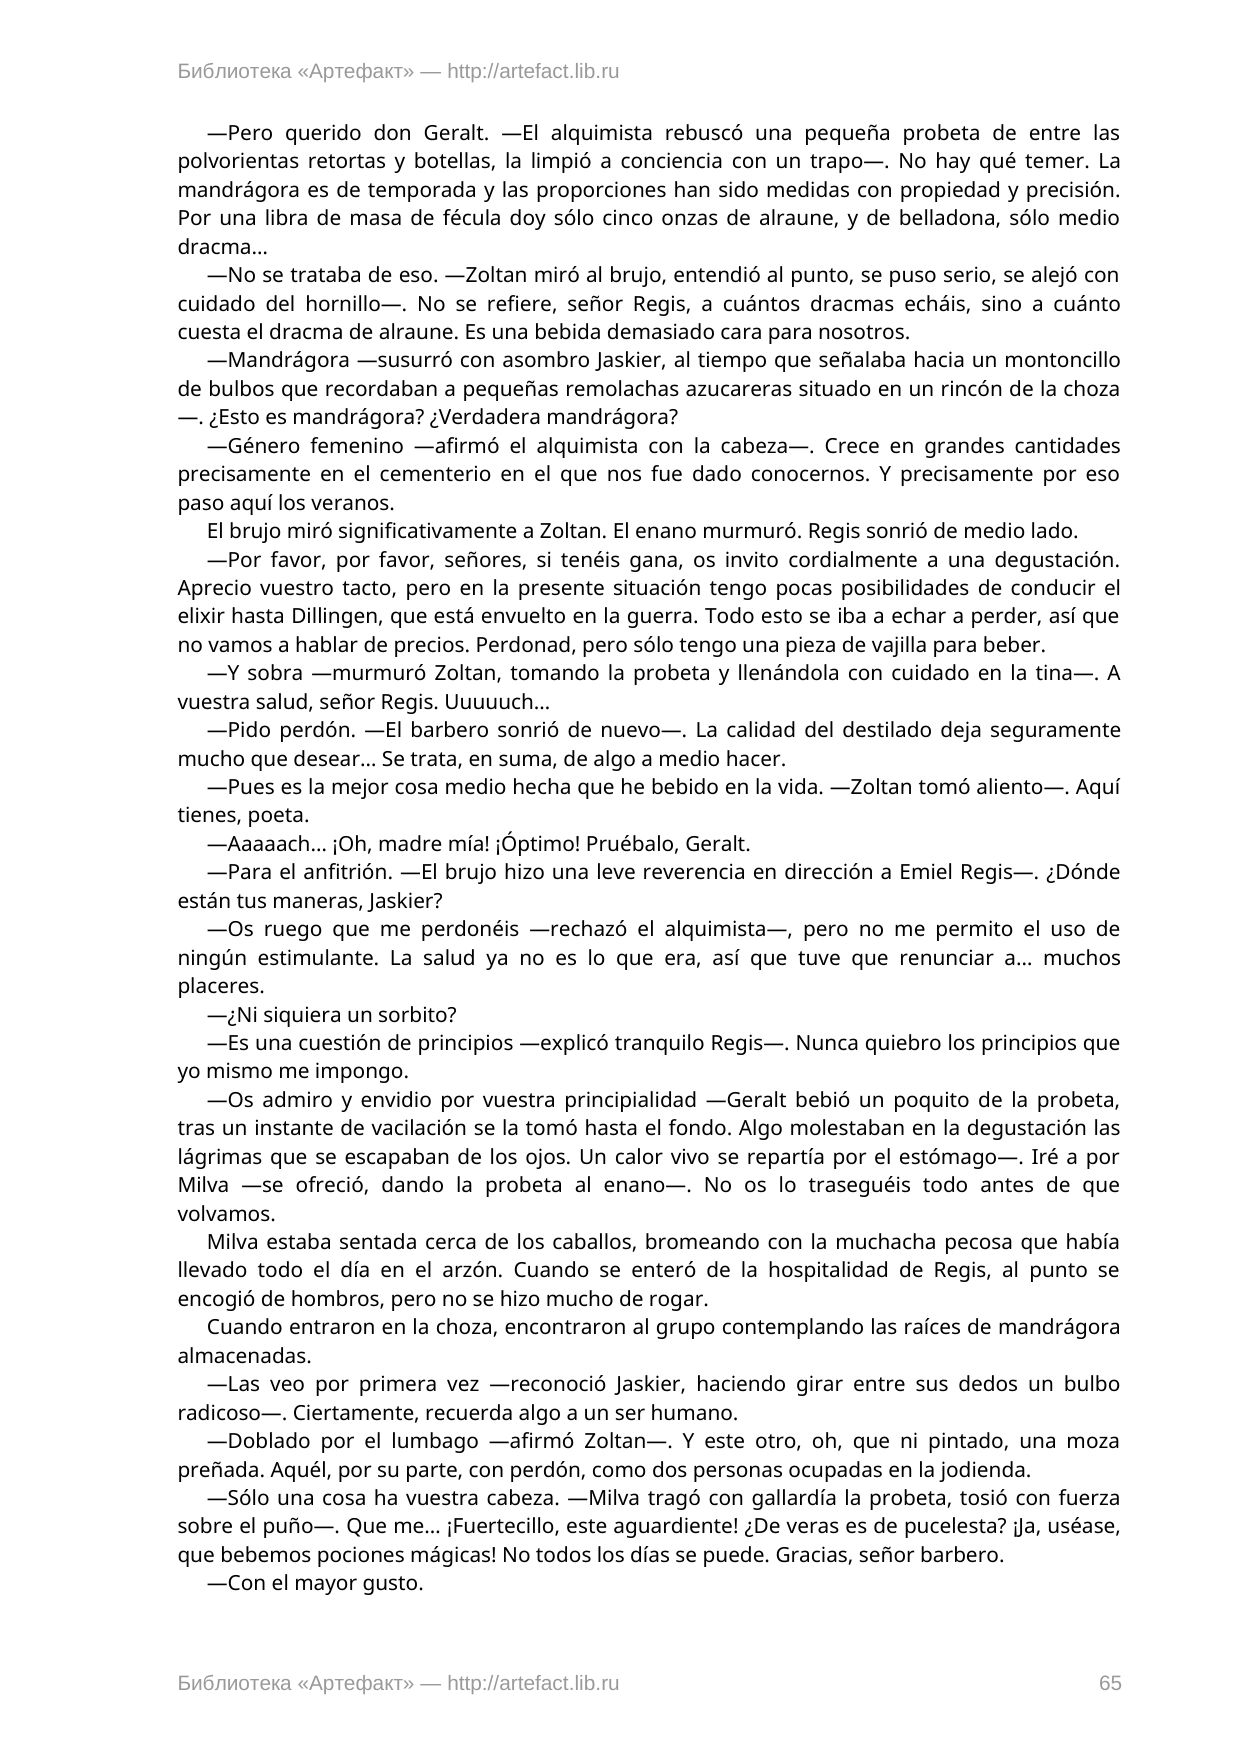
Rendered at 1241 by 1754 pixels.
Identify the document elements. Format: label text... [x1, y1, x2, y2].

text —Pero querido don Geralt. —El alquimista rebuscó una pequeña probeta de entre las polvorientas retortas y botellas, la limpió a conciencia con un trapo—. No hay qué temer. La mandrágora es de temporada y las proporciones han sido medidas con propiedad y precisión. Por una libra de masa de fécula doy sólo cinco onzas de alraune, y de belladona, sólo medio dracma… [177, 118, 1122, 260]
text —Mandrágora —susurró con asombro Jaskier, al tiempo que señalaba hacia un montoncillo de bulbos que recordaban a pequeñas remolachas azucareras situado en un rincón de la choza—. ¿Esto es mandrágora? ¿Verdadera mandrágora? [177, 346, 1122, 431]
text —Pido perdón. —El barbero sonrió de nuevo—. La calidad del destilado deja seguramente mucho que desear… Se trata, en suma, de algo a medio hacer. [177, 715, 1122, 772]
text —Para el anfitrión. —El brujo hizo una leve reverencia en dirección a Emiel Regis—. ¿Dónde están tus maneras, Jaskier? [177, 857, 1122, 914]
text —Os ruego que me perdonéis —rechazó el alquimista—, pero no me permito el uso de ningún estimulante. La salud ya no es lo que era, así que tuve que renunciar a… muchos placeres. [177, 914, 1122, 1000]
text Milva estaba sentada cerca de los caballos, bromeando con la muchacha pecosa que había llevado todo el día en el arzón. Cuando se enteró de la hospitalidad de Regis, al punto se encogió de hombros, pero no se hizo mucho de rogar. [177, 1227, 1122, 1312]
text —¿Ni siquiera un sorbito? [177, 1000, 1122, 1028]
text —Sólo una cosa ha vuestra cabeza. —Milva tragó con gallardía la probeta, tosió con fuerza sobre el puño—. Que me… ¡Fuertecillo, este aguardiente! ¿De veras es de pucelesta? ¡Ja, uséase, que bebemos pociones mágicas! No todos los días se puede. Gracias, señor barbero. [177, 1483, 1122, 1568]
text Cuando entraron en la choza, encontraron al grupo contemplando las raíces de mandrágora almacenadas. [177, 1312, 1122, 1369]
text —Con el mayor gusto. [177, 1568, 1122, 1597]
text —Aaaaach… ¡Oh, madre mía! ¡Óptimo! Pruébalo, Geralt. [177, 829, 1122, 857]
text —Es una cuestión de principios —explicó tranquilo Regis—. Nunca quiebro los principios que yo mismo me impongo. [177, 1028, 1122, 1085]
text —Os admiro y envidio por vuestra principialidad —Geralt bebió un poquito de la probeta, tras un instante de vacilación se la tomó hasta el fondo. Algo molestaban en la degustación las lágrimas que se escapaban de los ojos. Un calor vivo se repartía por el estómago—. Iré a por Milva —se ofreció, dando la probeta al enano—. No os lo traseguéis todo antes de que volvamos. [177, 1085, 1122, 1227]
text —Por favor, por favor, señores, si tenéis gana, os invito cordialmente a una degustación. Aprecio vuestro tacto, pero en la presente situación tengo pocas posibilidades de conducir el elixir hasta Dillingen, que está envuelto en la guerra. Todo esto se iba a echar a perder, así que no vamos a hablar de precios. Perdonad, pero sólo tengo una pieza de vajilla para beber. [177, 545, 1122, 658]
text —Y sobra —murmuró Zoltan, tomando la probeta y llenándola con cuidado en la tina—. A vuestra salud, señor Regis. Uuuuuch… [177, 658, 1122, 715]
text —Género femenino —afirmó el alquimista con la cabeza—. Crece en grandes cantidades precisamente en el cementerio en el que nos fue dado conocernos. Y precisamente por eso paso aquí los veranos. [177, 431, 1122, 516]
text El brujo miró significativamente a Zoltan. El enano murmuró. Regis sonrió de medio lado. [177, 516, 1122, 545]
text —Pues es la mejor cosa medio hecha que he bebido en la vida. —Zoltan tomó aliento—. Aquí tienes, poeta. [177, 772, 1122, 829]
text —No se trataba de eso. —Zoltan miró al brujo, entendió al punto, se puso serio, se alejó con cuidado del hornillo—. No se refiere, señor Regis, a cuántos dracmas echáis, sino a cuánto cuesta el dracma de alraune. Es una bebida demasiado cara para nosotros. [177, 260, 1122, 346]
text —Las veo por primera vez —reconoció Jaskier, haciendo girar entre sus dedos un bulbo radicoso—. Ciertamente, recuerda algo a un ser humano. [177, 1369, 1122, 1426]
text —Doblado por el lumbago —afirmó Zoltan—. Y este otro, oh, que ni pintado, una moza preñada. Aquél, por su parte, con perdón, como dos personas ocupadas en la jodienda. [177, 1426, 1122, 1483]
